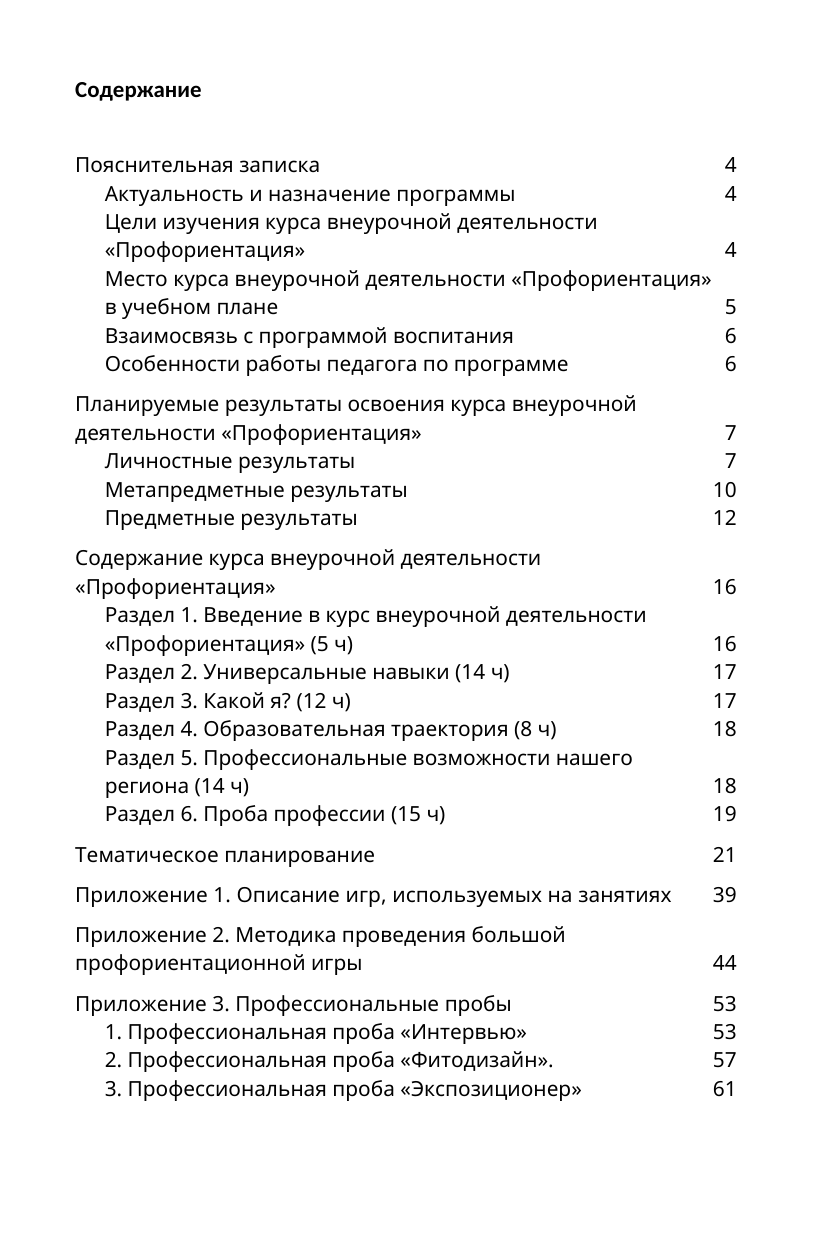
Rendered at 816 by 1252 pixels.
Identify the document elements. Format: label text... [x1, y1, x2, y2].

text «Профориентация» 4 [104, 236, 740, 264]
text Цели изучения курса внеурочной деятельности [104, 207, 740, 236]
text Раздел 2. Универсальные навыки (14 ч) 17 [104, 657, 740, 686]
text 1. Профессиональная проба «Интервью» 53 [104, 1017, 740, 1046]
text Место курса внеурочной деятельности «Профориентация» [104, 264, 740, 292]
text Особенности работы педагога по программе 6 [104, 349, 740, 378]
text Предметные результаты 12 [104, 503, 740, 532]
text Пояснительная записка 4 [75, 150, 740, 179]
text Личностные результаты 7 [104, 446, 740, 475]
text Содержание [75, 75, 740, 103]
text Актуальность и назначение программы 4 [104, 179, 740, 207]
text 3. Профессиональная проба «Экспозиционер» 61 [104, 1074, 740, 1102]
text Раздел 4. Образовательная траектория (8 ч) 18 [104, 714, 740, 743]
text Раздел 5. Профессиональные возможности нашего [104, 743, 740, 771]
text Раздел 6. Проба профессии (15 ч) 19 [104, 799, 740, 828]
text Приложение 3. Профессиональные пробы 53 [75, 989, 740, 1017]
text в учебном плане 5 [104, 292, 740, 321]
text 2. Профессиональная проба «Фитодизайн». 57 [104, 1046, 740, 1074]
text Содержание курса внеурочной деятельности «Профориентация» 16 [75, 543, 740, 600]
text Раздел 1. Введение в курс внеурочной деятельности «Профориентация» (5 ч) 16 [104, 600, 740, 657]
text Приложение 2. Методика проведения большой профориентационной игры 44 [75, 920, 740, 977]
text региона (14 ч) 18 [104, 771, 740, 799]
text Планируемые результаты освоения курса внеурочной деятельности «Профориентация» 7 [75, 389, 740, 446]
text Раздел 3. Какой я? (12 ч) 17 [104, 686, 740, 714]
text Тематическое планирование 21 [75, 840, 740, 868]
text Взаимосвязь с программой воспитания 6 [104, 321, 740, 349]
text Метапредметные результаты 10 [104, 475, 740, 503]
text Приложение 1. Описание игр, используемых на занятиях 39 [75, 880, 740, 908]
